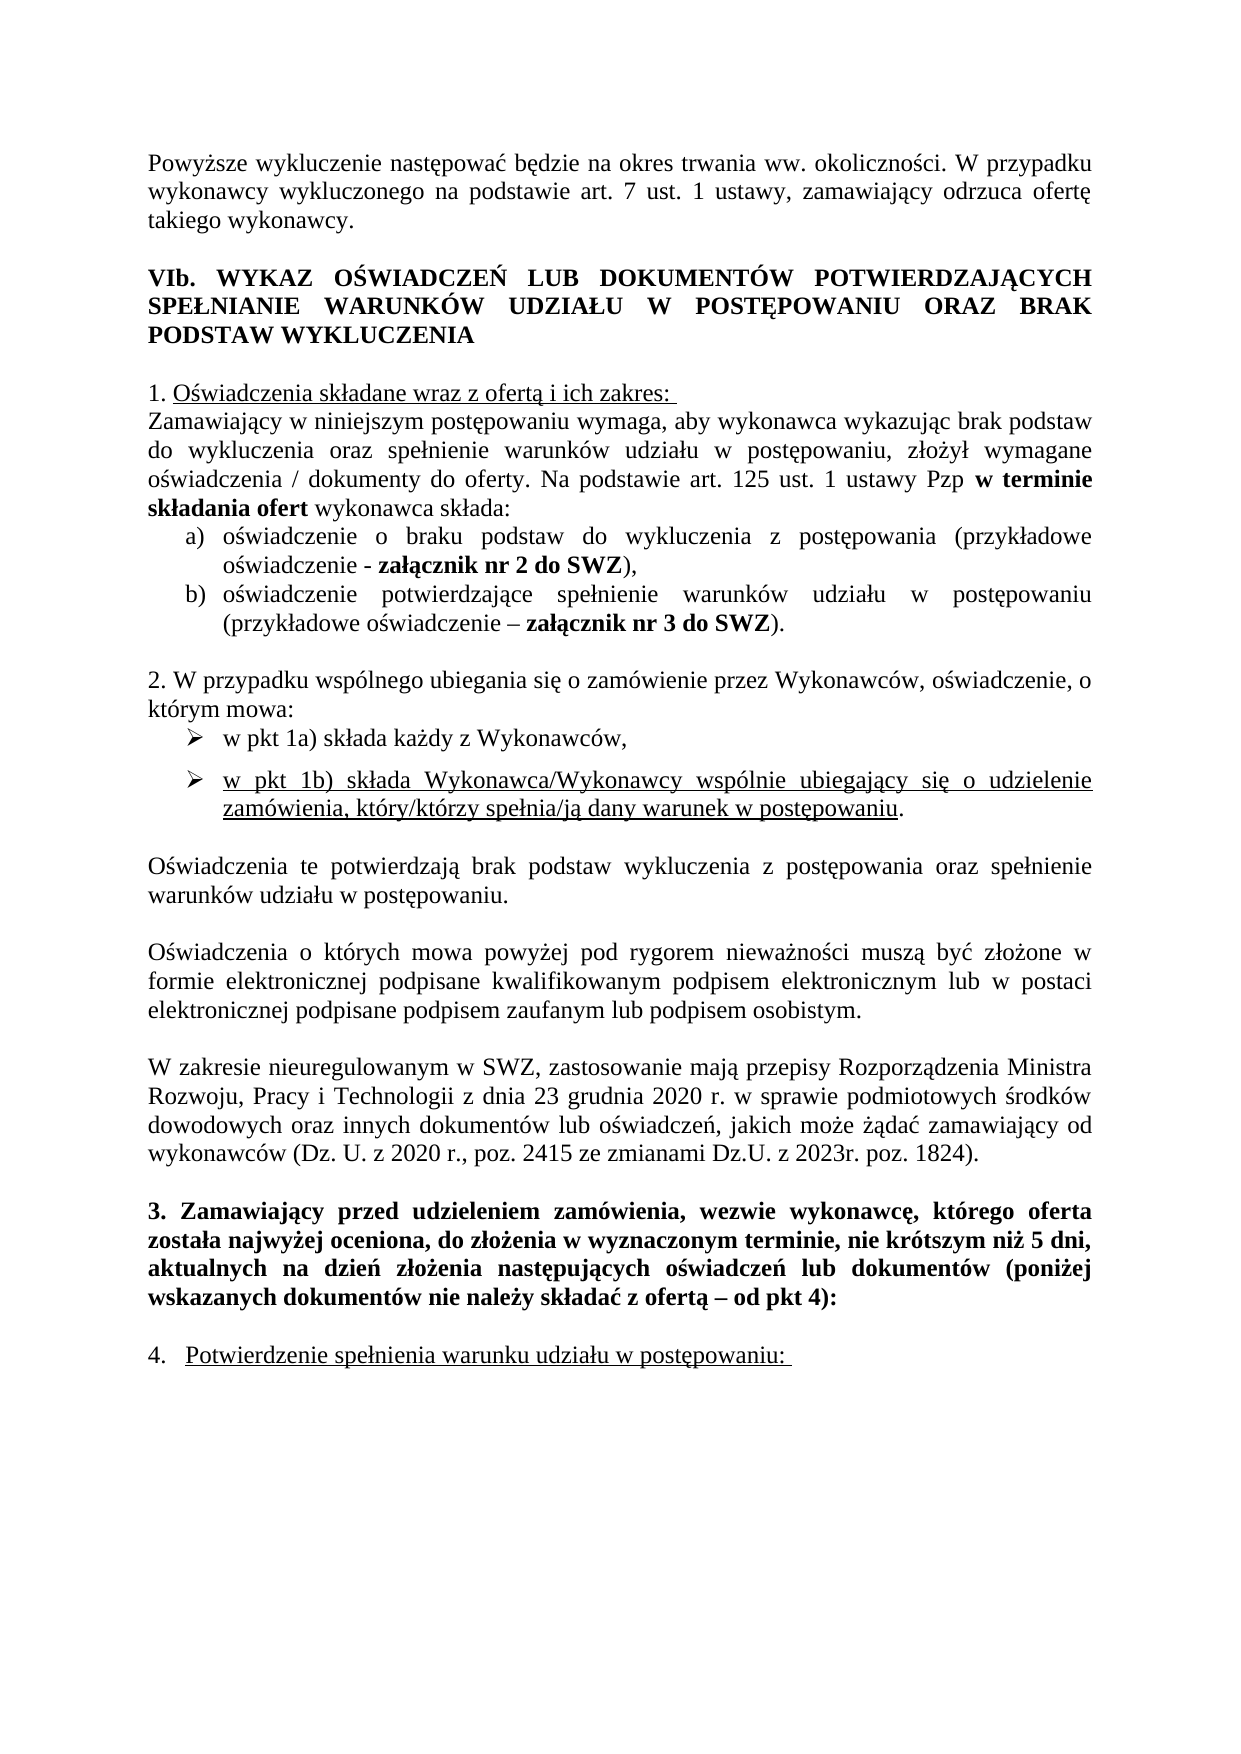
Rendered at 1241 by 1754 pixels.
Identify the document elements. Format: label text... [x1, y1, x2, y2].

text 3. Zamawiający przed udzieleniem zamówienia, wezwie wykonawcę, którego oferta została najwyżej oceniona, do złożenia w wyznaczonym terminie, nie krótszym niż 5 dni, aktualnych na dzień złożenia następujących oświadczeń lub dokumentów (poniżej wskazanych dokumentów nie należy składać z ofertą – od pkt 4): [148, 1196, 1093, 1311]
text Powyższe wykluczenie następować będzie na okres trwania ww. okoliczności. W przypadku wykonawcy wykluczonego na podstawie art. 7 ust. 1 ustawy, zamawiający odrzuca ofertę takiego wykonawcy. [148, 148, 1093, 234]
list oświadczenie potwierdzające spełnienie warunków udziału w postępowaniu (przykładowe oświadczenie – załącznik nr 3 do SWZ). [185, 579, 1093, 636]
text Zamawiający w niniejszym postępowaniu wymaga, aby wykonawca wykazując brak podstaw do wykluczenia oraz spełnienie warunków udziału w postępowaniu, złożył wymagane oświadczenia / dokumenty do oferty. Na podstawie art. 125 ust. 1 ustawy Pzp w terminie składania ofert wykonawca składa: [148, 406, 1093, 521]
text 1. Oświadczenia składane wraz z ofertą i ich zakres: [148, 378, 1093, 406]
text Oświadczenia o których mowa powyżej pod rygorem nieważności muszą być złożone w formie elektronicznej podpisane kwalifikowanym podpisem elektronicznym lub w postaci elektronicznej podpisane podpisem zaufanym lub podpisem osobistym. [148, 937, 1093, 1023]
text 2. W przypadku wspólnego ubiegania się o zamówienie przez Wykonawców, oświadczenie, o którym mowa: [148, 665, 1093, 723]
list Potwierdzenie spełnienia warunku udziału w postępowaniu: [148, 1340, 1093, 1368]
list oświadczenie o braku podstaw do wykluczenia z postępowania (przykładowe oświadczenie - załącznik nr 2 do SWZ), [185, 521, 1093, 579]
text VIb. WYKAZ OŚWIADCZEŃ LUB DOKUMENTÓW POTWIERDZAJĄCYCH SPEŁNIANIE WARUNKÓW UDZIAŁU W POSTĘPOWANIU ORAZ BRAK PODSTAW WYKLUCZENIA [148, 263, 1093, 349]
list w pkt 1a) składa każdy z Wykonawców, [185, 723, 1093, 751]
text Oświadczenia te potwierdzają brak podstaw wykluczenia z postępowania oraz spełnienie warunków udziału w postępowaniu. [148, 851, 1093, 908]
text W zakresie nieuregulowanym w SWZ, zastosowanie mają przepisy Rozporządzenia Ministra Rozwoju, Pracy i Technologii z dnia 23 grudnia 2020 r. w sprawie podmiotowych środków dowodowych oraz innych dokumentów lub oświadczeń, jakich może żądać zamawiający od wykonawców (Dz. U. z 2020 r., poz. 2415 ze zmianami Dz.U. z 2023r. poz. 1824). [148, 1052, 1093, 1167]
list w pkt 1b) składa Wykonawca/Wykonawcy wspólnie ubiegający się o udzielenie zamówienia, który/którzy spełnia/ją dany warunek w postępowaniu. [185, 765, 1093, 822]
